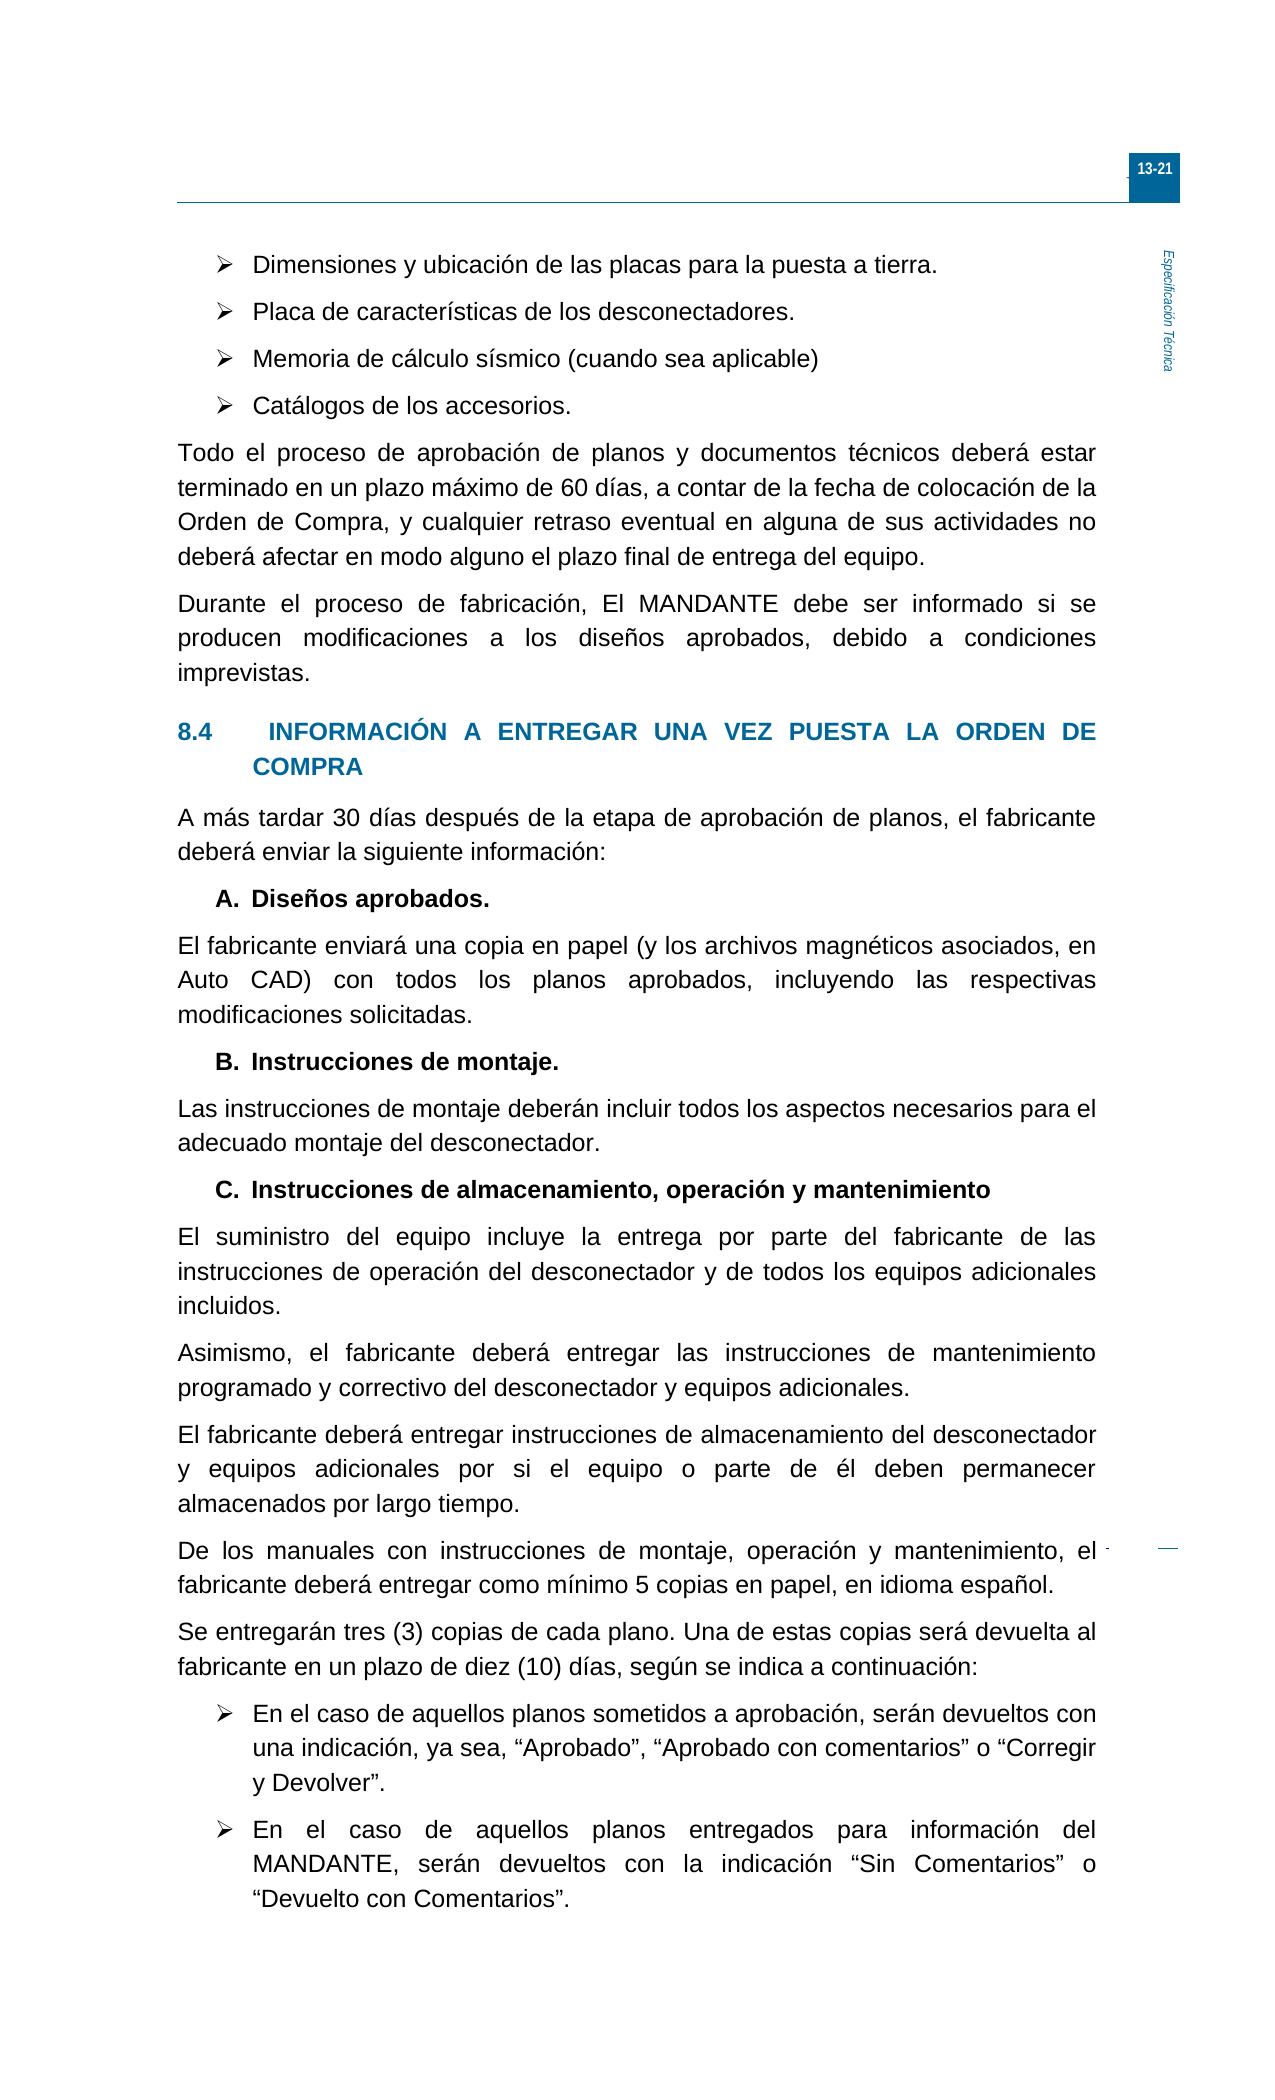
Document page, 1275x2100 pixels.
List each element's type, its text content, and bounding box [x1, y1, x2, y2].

list Memoria de cálculo sísmico (cuando sea aplicable) [215, 344, 1098, 373]
text El fabricante enviará una copia en papel (y los archivos magnéticos asociados, en Auto CAD) con todos los planos aprobados, incluyendo las respectivas modificaciones solicitadas. [177, 931, 1098, 1029]
text Durante el proceso de fabricación, El MANDANTE debe ser informado si se producen modificaciones a los diseños aprobados, debido a condiciones imprevistas. [177, 588, 1098, 686]
list En el caso de aquellos planos entregados para información del MANDANTE, serán devueltos con la indicación “Sin Comentarios” o “Devuelto con Comentarios”. [215, 1815, 1098, 1912]
list Diseños aprobados. [215, 884, 1098, 913]
text El suministro del equipo incluye la entrega por parte del fabricante de las instrucciones de operación del desconectador y de todos los equipos adicionales incluidos. [177, 1222, 1098, 1320]
list Instrucciones de montaje. [215, 1047, 1098, 1076]
list Instrucciones de almacenamiento, operación y mantenimiento [215, 1175, 1098, 1204]
list En el caso de aquellos planos sometidos a aprobación, serán devueltos con una indicación, ya sea, “Aprobado”, “Aprobado con comentarios” o “Corregir y Devolver”. [215, 1699, 1098, 1796]
text Se entregarán tres (3) copias de cada plano. Una de estas copias será devuelta al fabricante en un plazo de diez (10) días, según se indica a continuación: [177, 1617, 1098, 1680]
text De los manuales con instrucciones de montaje, operación y mantenimiento, el fabricante deberá entregar como mínimo 5 copias en papel, en idioma español. [177, 1536, 1098, 1599]
text Las instrucciones de montaje deberán incluir todos los aspectos necesarios para el adecuado montaje del desconectador. [177, 1094, 1098, 1157]
text A más tardar 30 días después de la etapa de aprobación de planos, el fabricante deberá enviar la siguiente información: [177, 803, 1098, 866]
subtitle INFORMACIÓN A ENTREGAR UNA VEZ PUESTA LA ORDEN DE COMPRA [177, 717, 1098, 780]
text Todo el proceso de aprobación de planos y documentos técnicos deberá estar terminado en un plazo máximo de 60 días, a contar de la fecha de colocación de la Orden de Compra, y cualquier retraso eventual en alguna de sus actividades no deberá afectar en modo alguno el plazo final de entrega del equipo. [177, 438, 1098, 570]
text Asimismo, el fabricante deberá entregar las instrucciones de mantenimiento programado y correctivo del desconectador y equipos adicionales. [177, 1338, 1098, 1402]
list Placa de características de los desconectadores. [215, 297, 1098, 326]
list Dimensiones y ubicación de las placas para la puesta a tierra. [215, 250, 1098, 279]
text El fabricante deberá entregar instrucciones de almacenamiento del desconectador y equipos adicionales por si el equipo o parte de él deben permanecer almacenados por largo tiempo. [177, 1420, 1098, 1517]
list Catálogos de los accesorios. [215, 391, 1098, 420]
